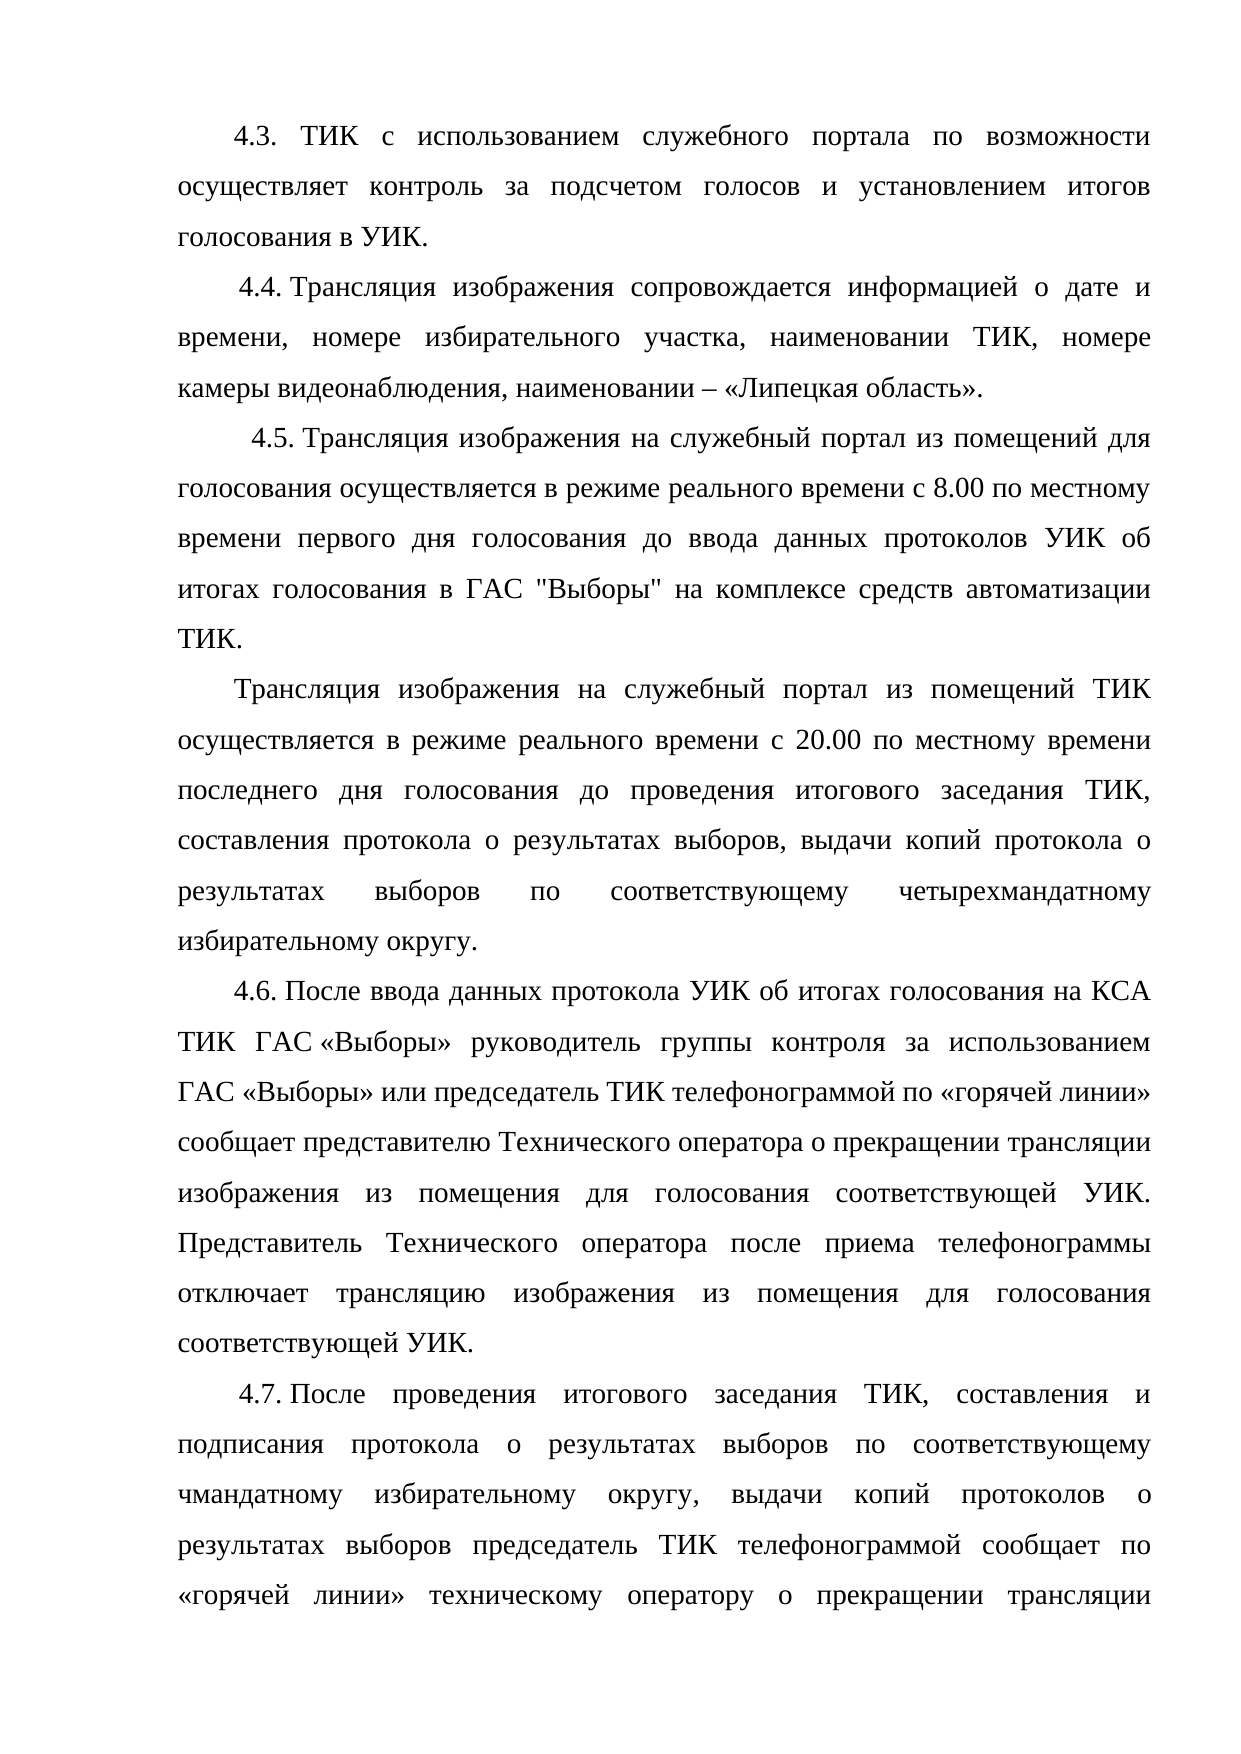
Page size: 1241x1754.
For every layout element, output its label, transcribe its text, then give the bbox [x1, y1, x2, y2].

text 4.6. После ввода данных протокола УИК об итогах голосования на КСА ТИК ГАС «Выборы» руководитель группы контроля за использованием ГАС «Выборы» или председатель ТИК телефонограммой по «горячей линии» сообщает представителю Технического оператора о прекращении трансляции изображения из помещения для голосования соответствующей УИК. Представитель Технического оператора после приема телефонограммы отключает трансляцию изображения из помещения для голосования соответствующей УИК. [177, 973, 1152, 1359]
text 4.5. Трансляция изображения на служебный портал из помещений для голосования осуществляется в режиме реального времени с 8.00 по местному времени первого дня голосования до ввода данных протоколов УИК об итогах голосования в ГАС "Выборы" на комплексе средств автоматизации ТИК. [177, 420, 1152, 655]
text Трансляция изображения на служебный портал из помещений ТИК осуществляется в режиме реального времени с 20.00 по местному времени последнего дня голосования до проведения итогового заседания ТИК, составления протокола о результатах выборов, выдачи копий протокола о результатах выборов по соответствующему четырехмандатному избирательному округу. [177, 672, 1152, 957]
text 4.3. ТИК с использованием служебного портала по возможности осуществляет контроль за подсчетом голосов и установлением итогов голосования в УИК. [177, 118, 1152, 252]
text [177, 1376, 1152, 1611]
text 4.4. Трансляция изображения сопровождается информацией о дате и времени, номере избирательного участка, наименовании ТИК, номере камеры видеонаблюдения, наименовании – «Липецкая область». [177, 269, 1152, 403]
